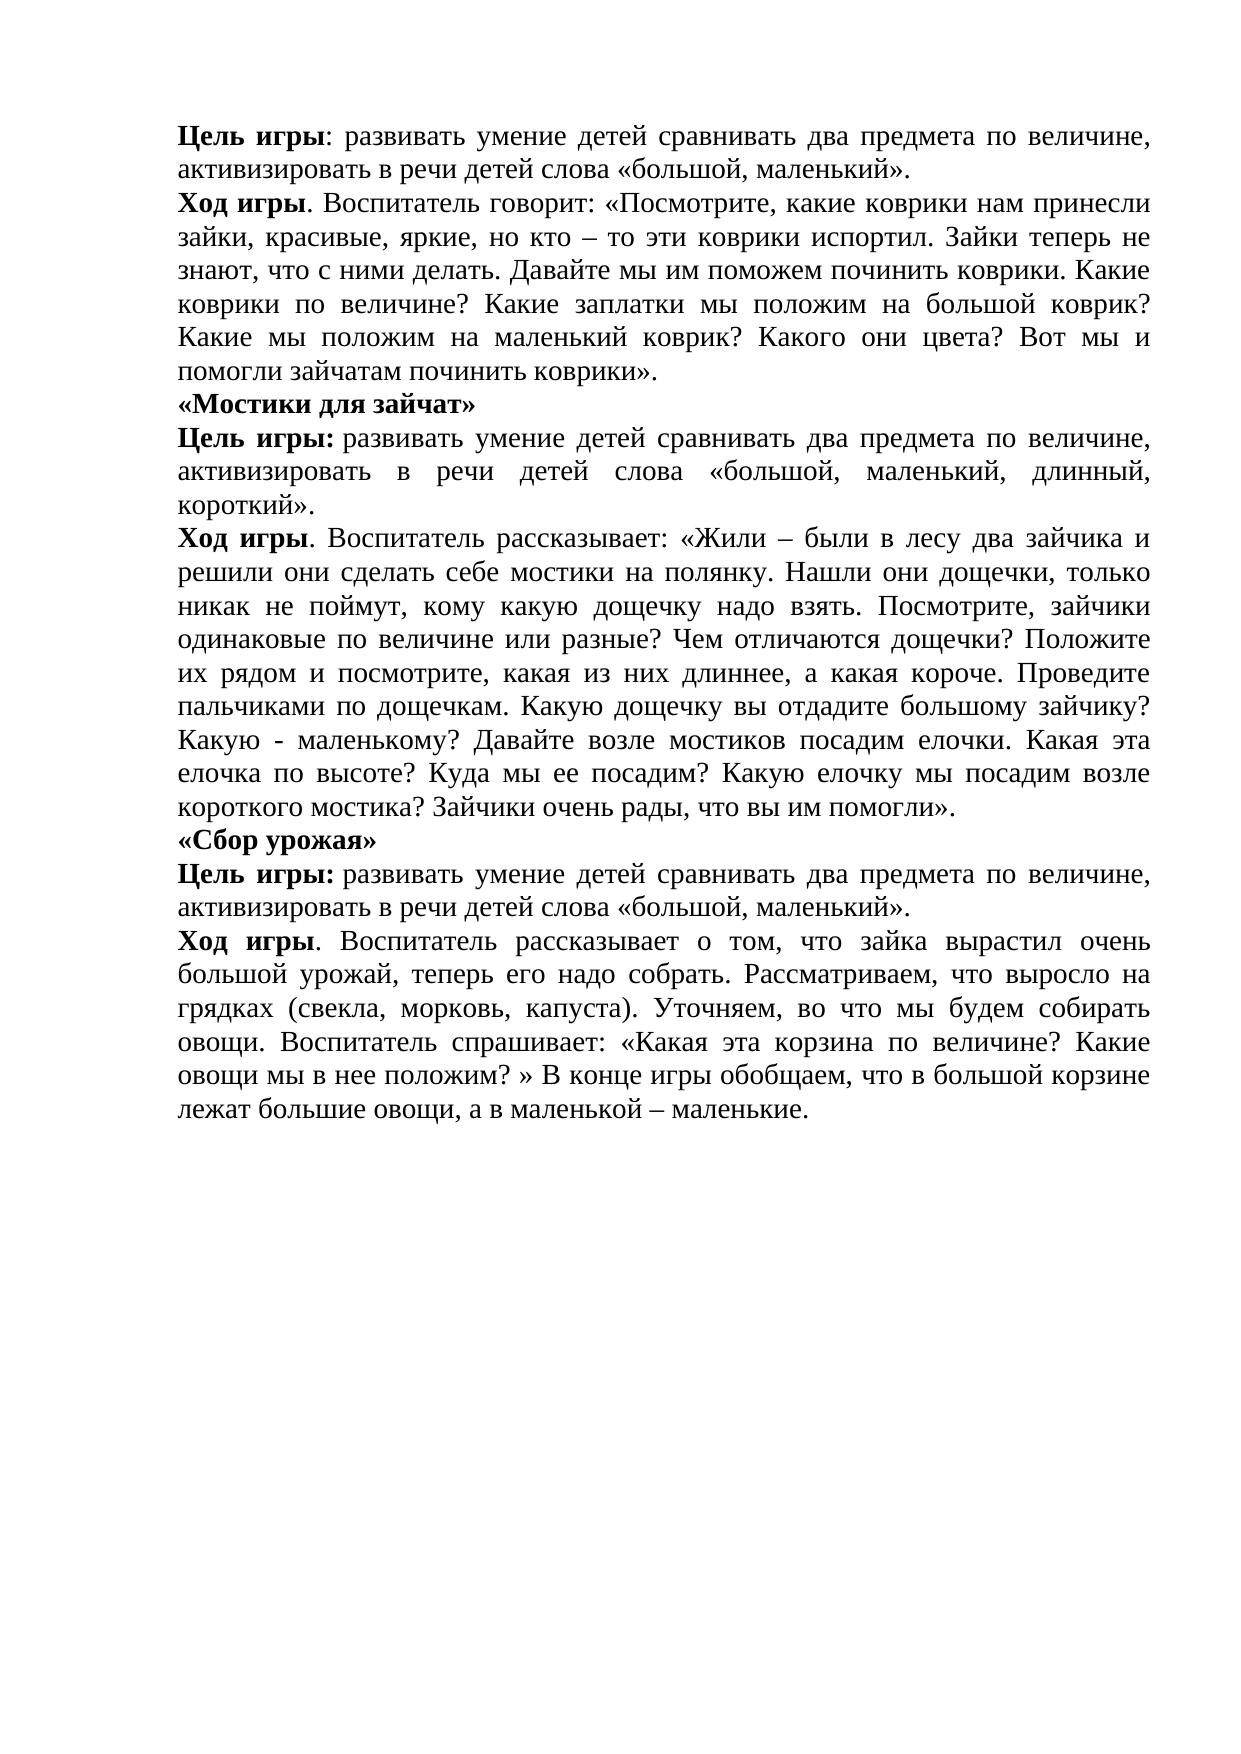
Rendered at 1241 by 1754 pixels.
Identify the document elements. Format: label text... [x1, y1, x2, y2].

text «Мостики для зайчат» [177, 386, 1152, 420]
text Цель игры: развивать умение детей сравнивать два предмета по величине, активизировать в речи детей слова «большой, маленький». [177, 118, 1152, 185]
text Ход игры. Воспитатель говорит: «Посмотрите, какие коврики нам принесли зайки, красивые, яркие, но кто – то эти коврики испортил. Зайки теперь не знают, что с ними делать. Давайте мы им поможем починить коврики. Какие коврики по величине? Какие заплатки мы положим на большой коврик? Какие мы положим на маленький коврик? Какого они цвета? Вот мы и помогли зайчатам починить коврики». [177, 185, 1152, 386]
text «Сбор урожая» [177, 822, 1152, 856]
text Ход игры. Воспитатель рассказывает: «Жили – были в лесу два зайчика и решили они сделать себе мостики на полянку. Нашли они дощечки, только никак не поймут, кому какую дощечку надо взять. Посмотрите, зайчики одинаковые по величине или разные? Чем отличаются дощечки? Положите их рядом и посмотрите, какая из них длиннее, а какая короче. Проведите пальчиками по дощечкам. Какую дощечку вы отдадите большому зайчику? Какую - маленькому? Давайте возле мостиков посадим елочки. Какая эта елочка по высоте? Куда мы ее посадим? Какую елочку мы посадим возле короткого мостика? Зайчики очень рады, что вы им помогли». [177, 521, 1152, 822]
text Цель игры: развивать умение детей сравнивать два предмета по величине, активизировать в речи детей слова «большой, маленький». [177, 856, 1152, 923]
text Ход игры. Воспитатель рассказывает о том, что зайка вырастил очень большой урожай, теперь его надо собрать. Рассматриваем, что выросло на грядках (свекла, морковь, капуста). Уточняем, во что мы будем собирать овощи. Воспитатель спрашивает: «Какая эта корзина по величине? Какие овощи мы в нее положим? » В конце игры обобщаем, что в большой корзине лежат большие овощи, а в маленькой – маленькие. [177, 923, 1152, 1124]
text Цель игры: развивать умение детей сравнивать два предмета по величине, активизировать в речи детей слова «большой, маленький, длинный, короткий». [177, 420, 1152, 521]
